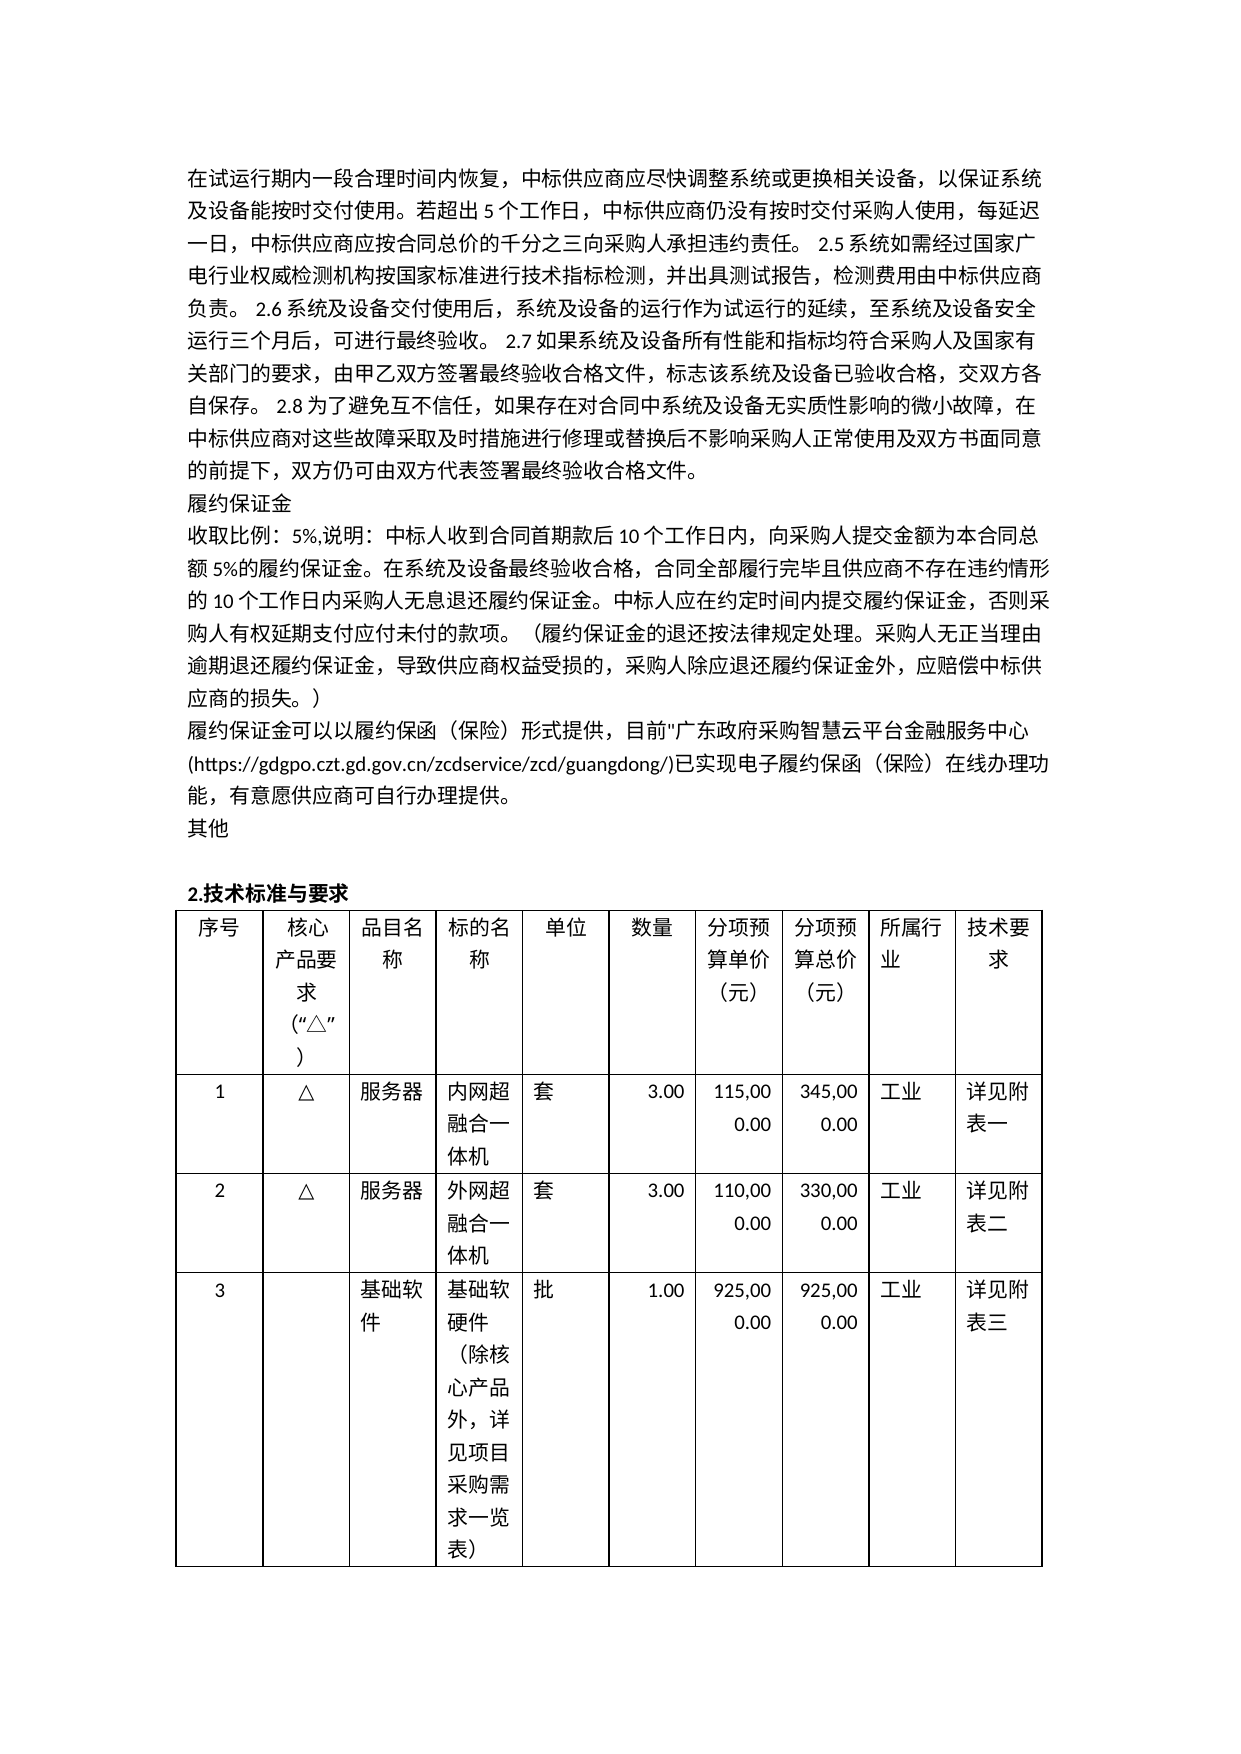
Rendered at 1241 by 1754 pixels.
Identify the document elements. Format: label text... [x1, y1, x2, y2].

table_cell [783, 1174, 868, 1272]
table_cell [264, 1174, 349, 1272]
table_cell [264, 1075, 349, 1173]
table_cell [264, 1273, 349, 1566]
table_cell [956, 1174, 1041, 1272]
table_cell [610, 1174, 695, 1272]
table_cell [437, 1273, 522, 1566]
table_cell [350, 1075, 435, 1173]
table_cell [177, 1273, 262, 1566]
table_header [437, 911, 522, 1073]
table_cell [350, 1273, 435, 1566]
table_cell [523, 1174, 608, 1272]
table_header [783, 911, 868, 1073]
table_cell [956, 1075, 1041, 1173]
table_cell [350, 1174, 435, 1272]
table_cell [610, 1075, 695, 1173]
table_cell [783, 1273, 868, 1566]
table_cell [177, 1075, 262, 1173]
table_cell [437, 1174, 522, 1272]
text 2.技术标准与要求 [187, 877, 1053, 909]
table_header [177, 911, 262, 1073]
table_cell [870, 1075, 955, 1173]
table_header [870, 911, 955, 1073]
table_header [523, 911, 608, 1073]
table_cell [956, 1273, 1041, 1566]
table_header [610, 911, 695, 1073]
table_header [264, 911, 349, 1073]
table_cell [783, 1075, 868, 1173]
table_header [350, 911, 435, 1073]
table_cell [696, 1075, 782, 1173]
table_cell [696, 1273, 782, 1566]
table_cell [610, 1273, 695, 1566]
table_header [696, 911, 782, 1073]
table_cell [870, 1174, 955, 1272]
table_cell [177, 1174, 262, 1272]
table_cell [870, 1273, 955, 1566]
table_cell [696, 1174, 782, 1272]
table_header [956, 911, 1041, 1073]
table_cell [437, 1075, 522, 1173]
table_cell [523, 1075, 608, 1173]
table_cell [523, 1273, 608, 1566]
